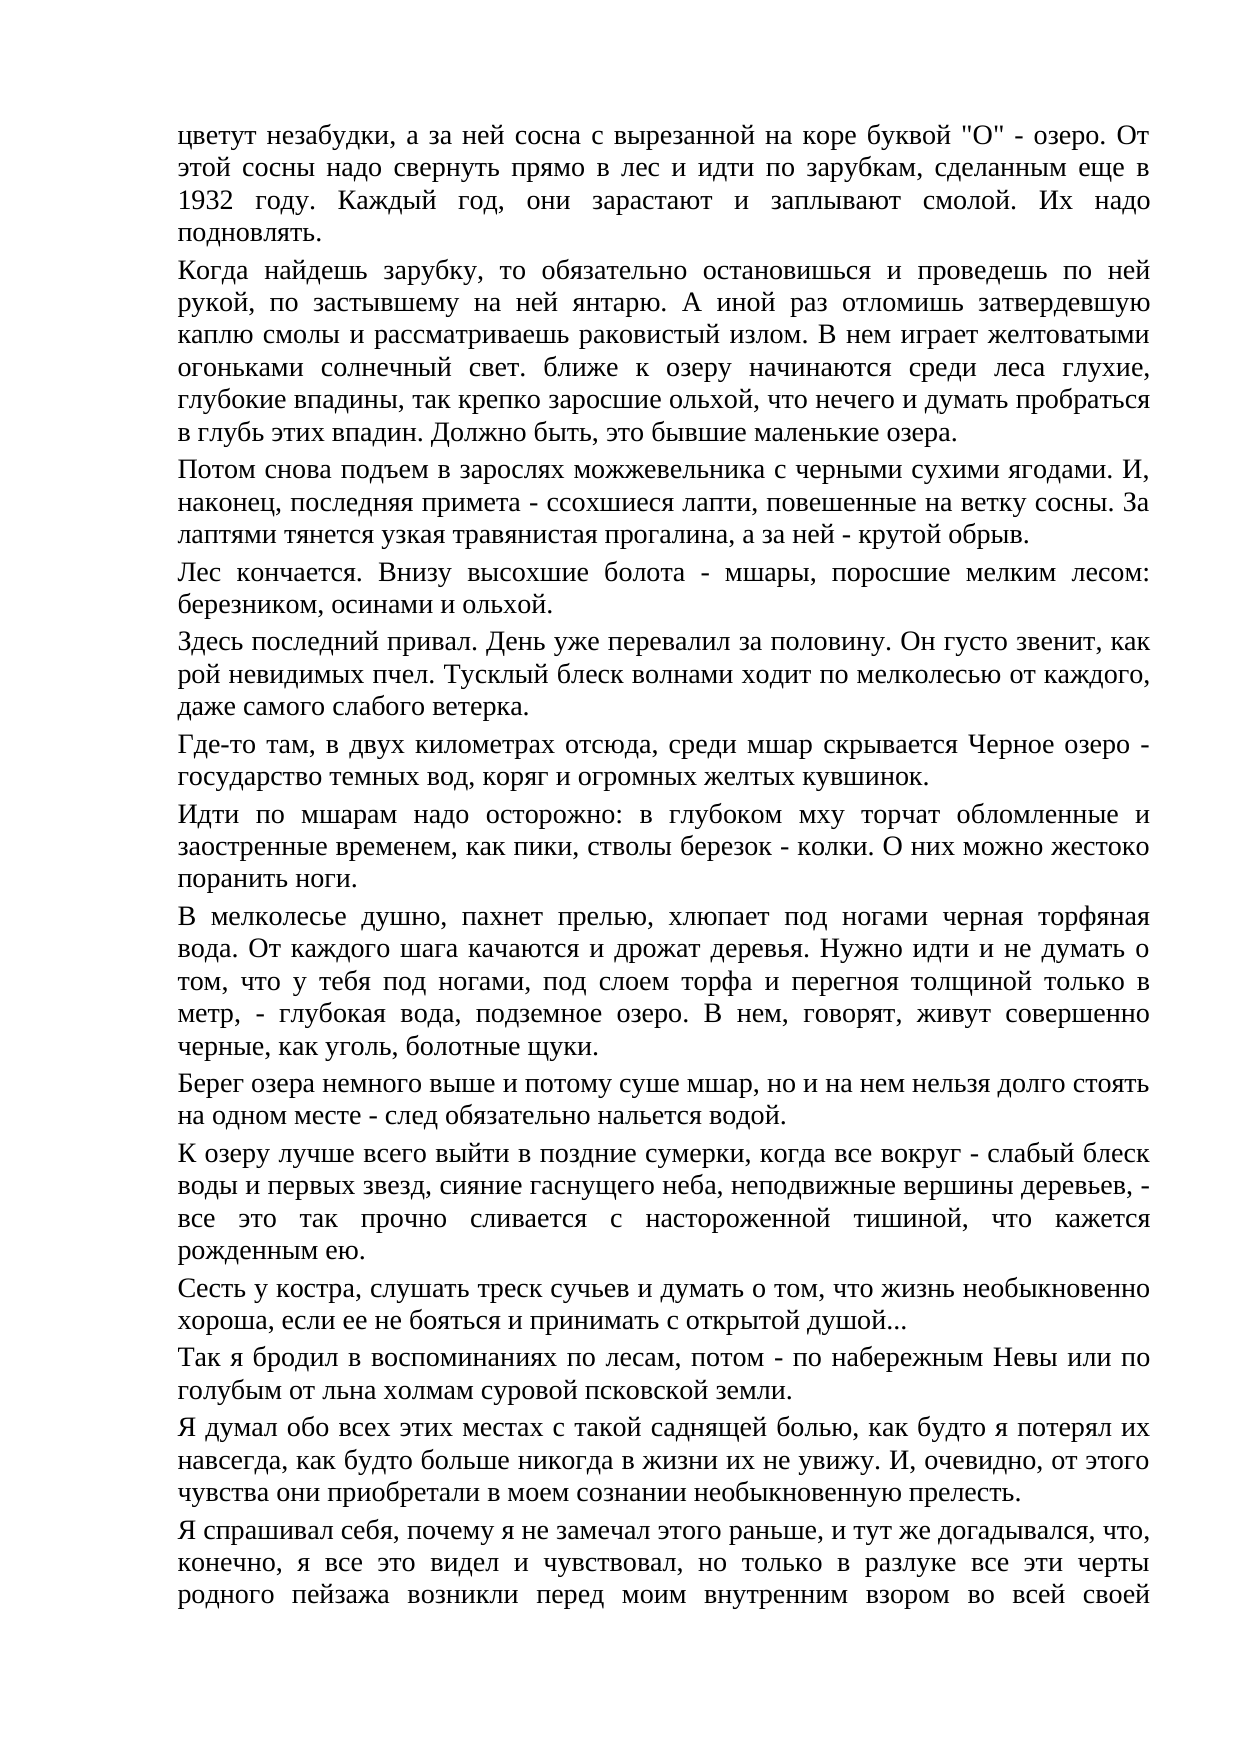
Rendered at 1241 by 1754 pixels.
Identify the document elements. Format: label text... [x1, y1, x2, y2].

text К озеру лучше всего выйти в поздние сумерки, когда все вокруг - слабый блеск воды и первых звезд, сияние гаснущего неба, неподвижные вершины деревьев, - все это так прочно сливается с настороженной тишиной, что кажется рожденным ею. [177, 1136, 1152, 1266]
text Я думал обо всех этих местах с такой саднящей болью, как будто я потерял их навсегда, как будто больше никогда в жизни их не увижу. И, очевидно, от этого чувства они приобретали в моем сознании необыкновенную прелесть. [177, 1410, 1152, 1508]
text Лес кончается. Внизу высохшие болота - мшары, поросшие мелким лесом: березником, осинами и ольхой. [177, 554, 1152, 619]
text Идти по мшарам надо осторожно: в глубоком мху торчат обломленные и заостренные временем, как пики, стволы березок - колки. О них можно жестоко поранить ноги. [177, 797, 1152, 894]
text В мелколесье душно, пахнет прелью, хлюпает под ногами черная торфяная вода. От каждого шага качаются и дрожат деревья. Нужно идти и не думать о том, что у тебя под ногами, под слоем торфа и перегноя толщиной только в метр, - глубокая вода, подземное озеро. В нем, говорят, живут совершенно черные, как уголь, болотные щуки. [177, 899, 1152, 1061]
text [177, 1513, 1152, 1610]
text Так я бродил в воспоминаниях по лесам, потом - по набережным Невы или по голубым от льна холмам суровой псковской земли. [177, 1341, 1152, 1405]
text Берег озера немного выше и потому суше мшар, но и на нем нельзя долго стоять на одном месте - след обязательно нальется водой. [177, 1066, 1152, 1131]
text Когда найдешь зарубку, то обязательно остановишься и проведешь по ней рукой, по застывшему на ней янтарю. А иной раз отломишь затвердевшую каплю смолы и рассматриваешь раковистый излом. В нем играет желтоватыми огоньками солнечный свет. ближе к озеру начинаются среди леса глухие, глубокие впадины, так крепко заросшие ольхой, что нечего и думать пробраться в глубь этих впадин. Должно быть, это бывшие маленькие озера. [177, 253, 1152, 447]
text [177, 118, 1152, 248]
text Сесть у костра, слушать треск сучьев и думать о том, что жизнь необыкновенно хороша, если ее не бояться и принимать с открытой душой... [177, 1271, 1152, 1335]
text Потом снова подъем в зарослях можжевельника с черными сухими ягодами. И, наконец, последняя примета - ссохшиеся лапти, повешенные на ветку сосны. За лаптями тянется узкая травянистая прогалина, а за ней - крутой обрыв. [177, 452, 1152, 549]
text Здесь последний привал. День уже перевалил за половину. Он густо звенит, как рой невидимых пчел. Тусклый блеск волнами ходит по мелколесью от каждого, даже самого слабого ветерка. [177, 624, 1152, 722]
text Где-то там, в двух километрах отсюда, среди мшар скрывается Черное озеро - государство темных вод, коряг и огромных желтых кувшинок. [177, 727, 1152, 792]
